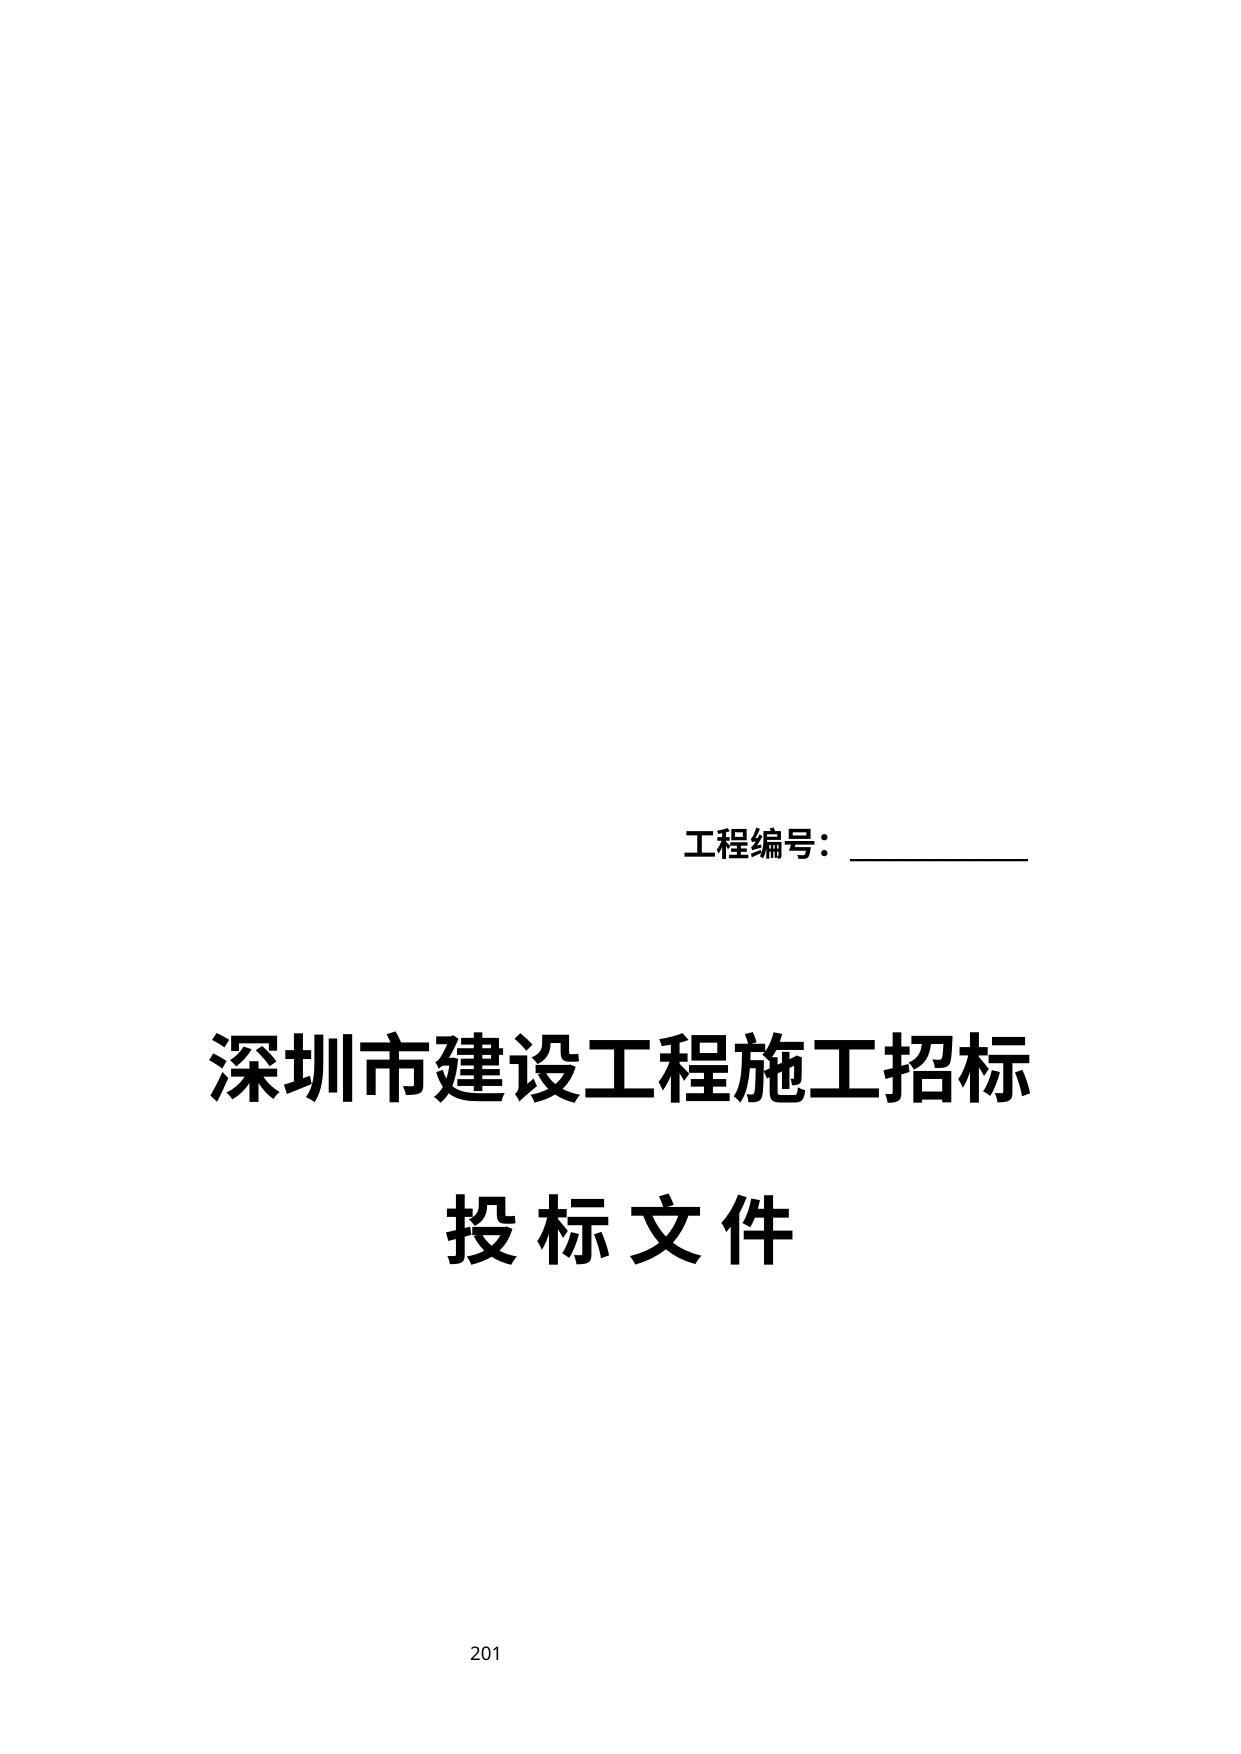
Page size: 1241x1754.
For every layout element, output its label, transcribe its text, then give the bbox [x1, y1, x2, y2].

text 投 标 文 件 [148, 1172, 1093, 1281]
text 工程编号：_____________ [148, 817, 1093, 866]
text 深圳市建设工程施工招标 [148, 1009, 1093, 1118]
